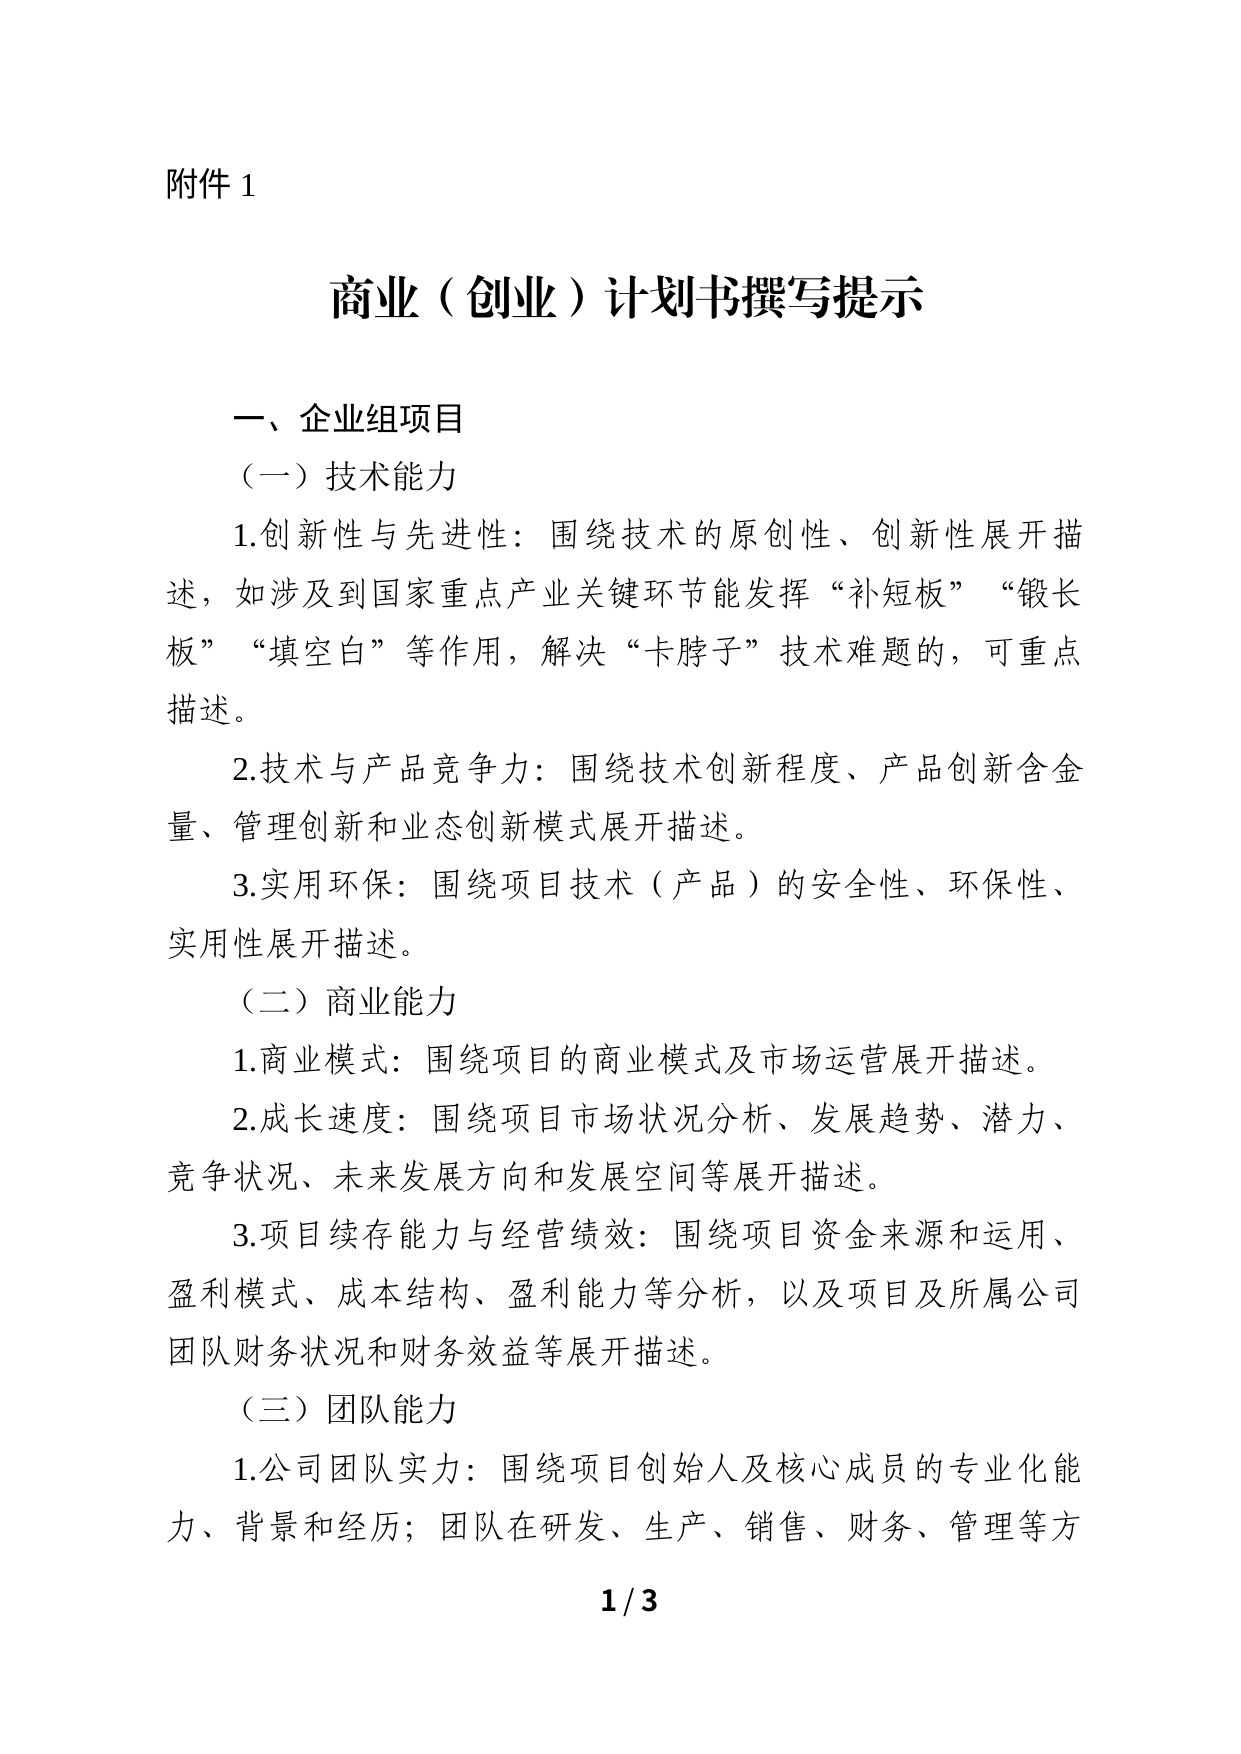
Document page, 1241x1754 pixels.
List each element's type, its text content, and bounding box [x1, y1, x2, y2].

list 2.技术与产品竞争力：围绕技术创新程度、产品创新含金量、管理创新和业态创新模式展开描述。 [165, 733, 1087, 850]
list 3.实用环保：围绕项目技术（产品）的安全性、环保性、实用性展开描述。 [165, 850, 1087, 967]
list （二）商业能力 [224, 967, 1087, 1025]
list 1.商业模式：围绕项目的商业模式及市场运营展开描述。 [165, 1025, 1087, 1083]
list （一）技术能力 [224, 442, 1087, 500]
list 1.创新性与先进性：围绕技术的原创性、创新性展开描述，如涉及到国家重点产业关键环节能发挥“补短板”“锻长板”“填空白”等作用，解决“卡脖子”技术难题的，可重点描述。 [165, 500, 1087, 733]
list 3.项目续存能力与经营绩效：围绕项目资金来源和运用、盈利模式、成本结构、盈利能力等分析，以及项目及所属公司团队财务状况和财务效益等展开描述。 [165, 1200, 1087, 1375]
list （三）团队能力 [224, 1375, 1087, 1433]
subtitle 商业（创业）计划书撰写提示 [284, 267, 968, 325]
text 附件 1 [165, 150, 1087, 208]
text 一、企业组项目 [165, 383, 1087, 442]
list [165, 1433, 1087, 1550]
list 2.成长速度：围绕项目市场状况分析、发展趋势、潜力、竞争状况、未来发展方向和发展空间等展开描述。 [165, 1083, 1087, 1200]
